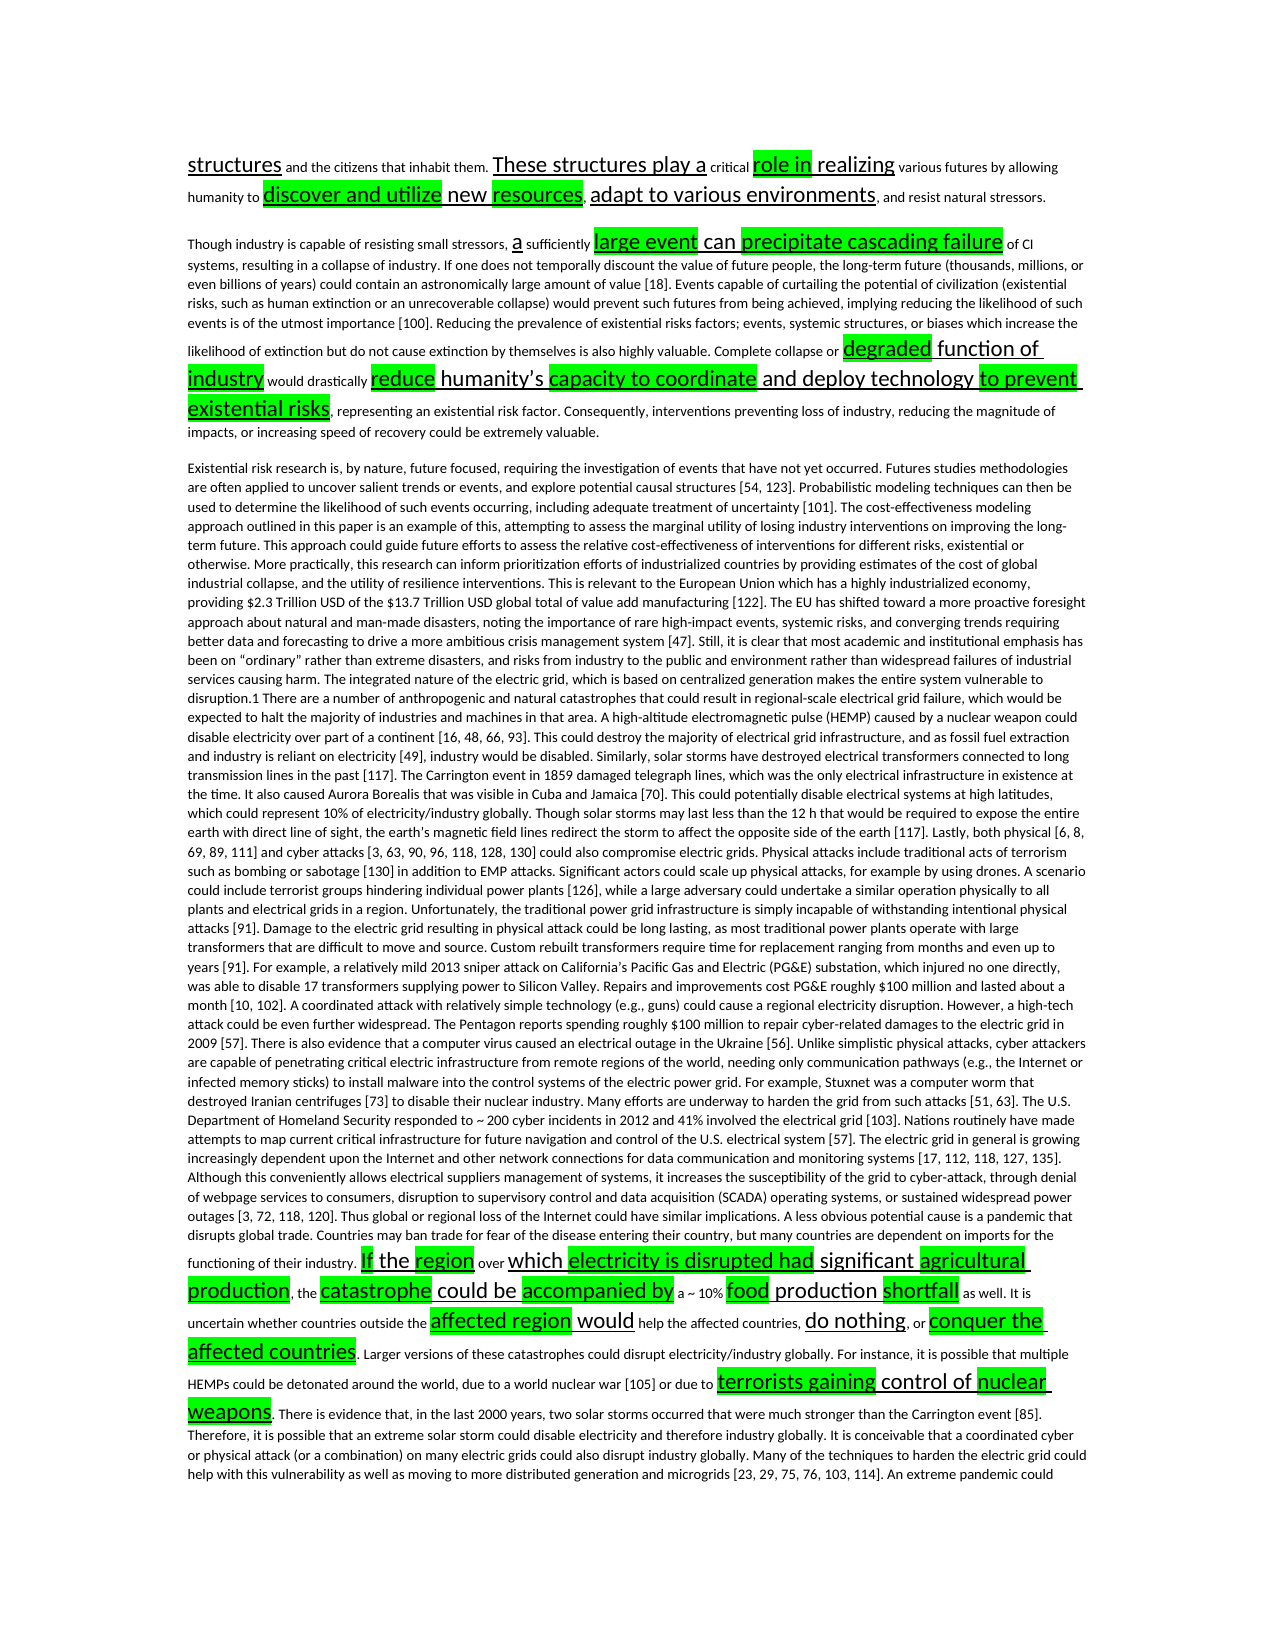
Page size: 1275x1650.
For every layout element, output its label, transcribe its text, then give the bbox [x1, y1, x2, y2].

text Though industry is capable of resisting small stressors, a sufficiently large event can precipitate cascading failure of CI systems, resulting in a collapse of industry. If one does not temporally discount the value of future people, the long-term future (thousands, millions, or even billions of years) could contain an astronomically large amount of value [18]. Events capable of curtailing the potential of civilization (existential risks, such as human extinction or an unrecoverable collapse) would prevent such futures from being achieved, implying reducing the likelihood of such events is of the utmost importance [100]. Reducing the prevalence of existential risks factors; events, systemic structures, or biases which increase the likelihood of extinction but do not cause extinction by themselves is also highly valuable. Complete collapse or degraded function of industry would drastically reduce humanity’s capacity to coordinate and deploy technology to prevent existential risks, representing an existential risk factor. Consequently, interventions preventing loss of industry, reducing the magnitude of impacts, or increasing speed of recovery could be extremely valuable. [187, 227, 1087, 442]
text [187, 150, 1087, 208]
